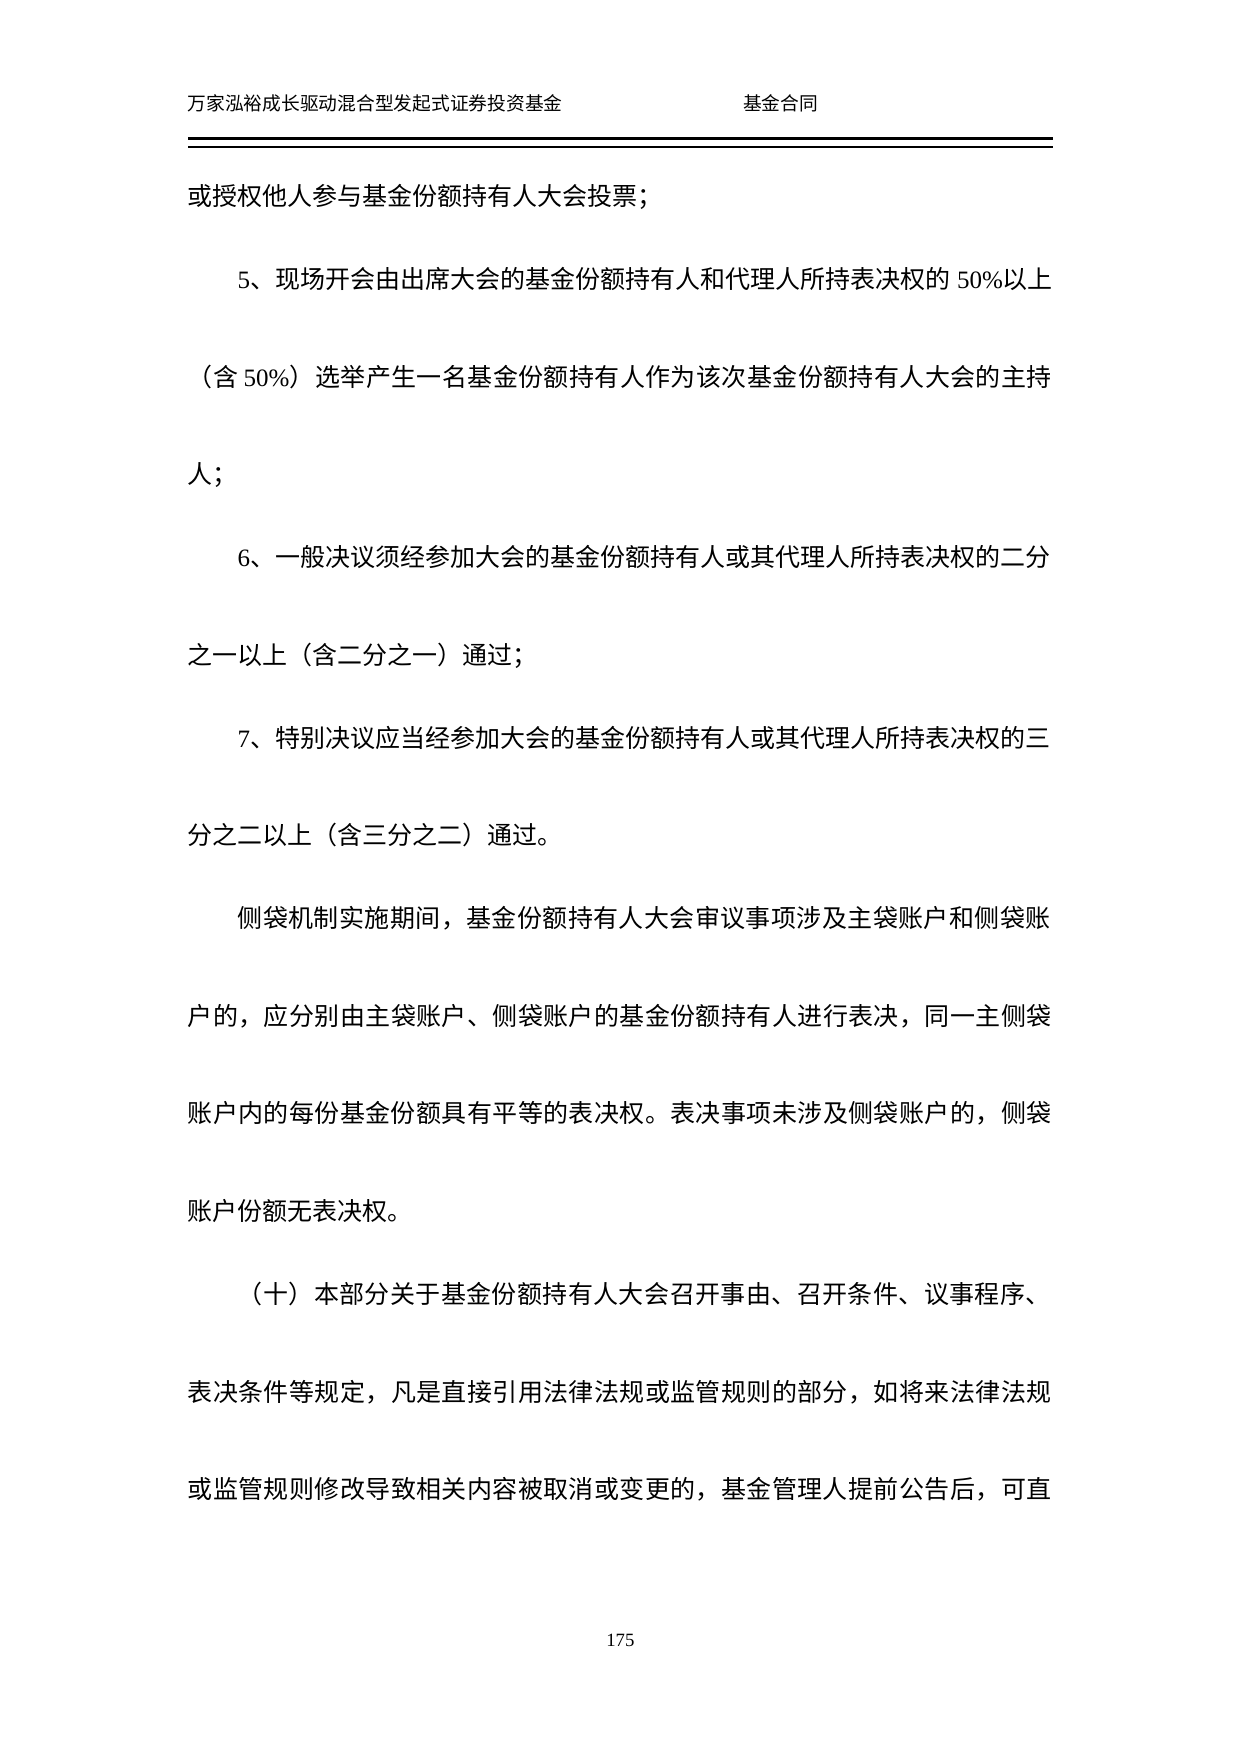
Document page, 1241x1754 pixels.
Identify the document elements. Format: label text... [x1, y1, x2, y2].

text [187, 162, 1053, 227]
text 7、特别决议应当经参加大会的基金份额持有人或其代理人所持表决权的三分之二以上（含三分之二）通过。 [187, 704, 1053, 866]
text 5、现场开会由出席大会的基金份额持有人和代理人所持表决权的50%以上（含50%）选举产生一名基金份额持有人作为该次基金份额持有人大会的主持人； [187, 245, 1053, 505]
text 侧袋机制实施期间，基金份额持有人大会审议事项涉及主袋账户和侧袋账户的，应分别由主袋账户、侧袋账户的基金份额持有人进行表决，同一主侧袋账户内的每份基金份额具有平等的表决权。表决事项未涉及侧袋账户的，侧袋账户份额无表决权。 [187, 884, 1053, 1242]
text 6、一般决议须经参加大会的基金份额持有人或其代理人所持表决权的二分之一以上（含二分之一）通过； [187, 523, 1053, 686]
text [187, 1260, 1053, 1520]
